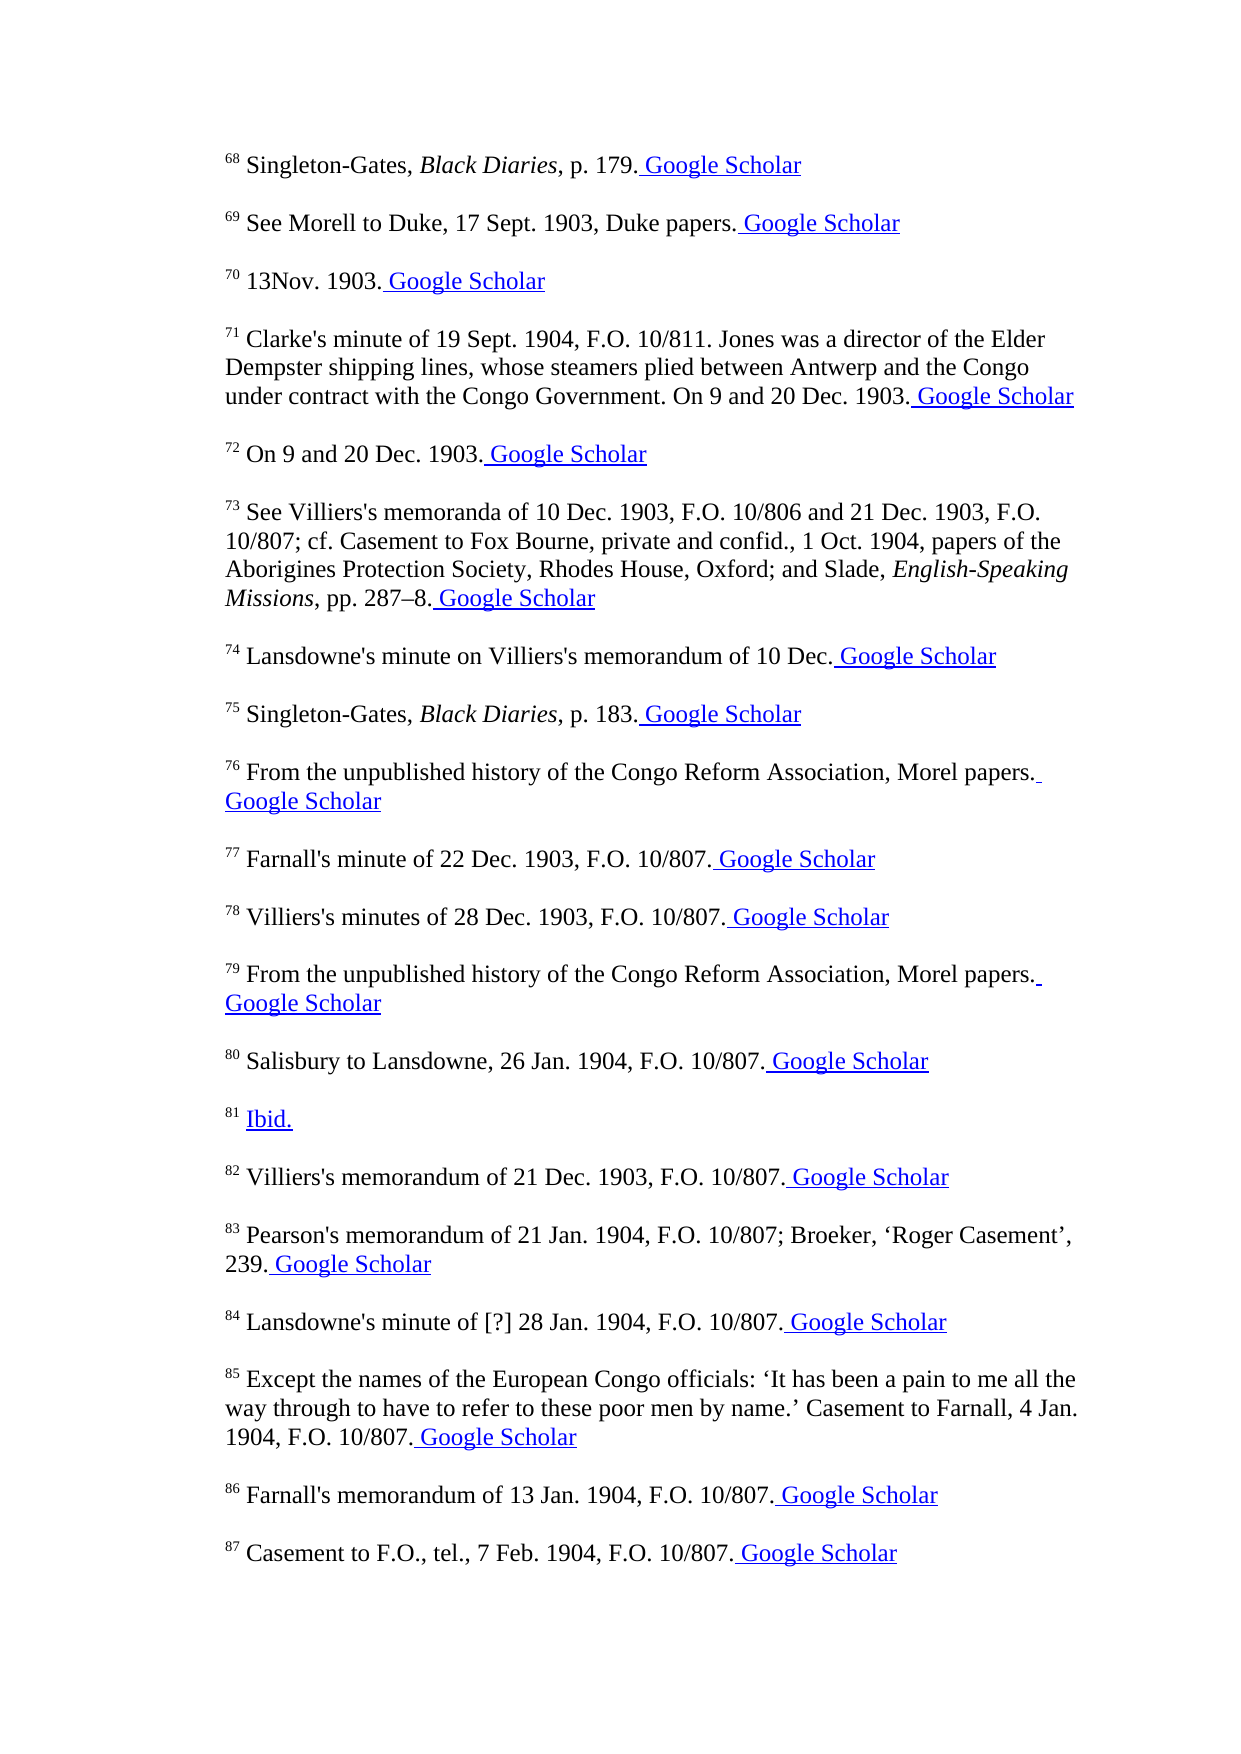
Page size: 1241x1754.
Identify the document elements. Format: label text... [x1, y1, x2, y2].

text 84 Lansdowne's minute of [?] 28 Jan. 1904, F.O. 10/807. Google Scholar [225, 1307, 1090, 1335]
text 81 Ibid. [225, 1104, 1090, 1133]
text 82 Villiers's memorandum of 21 Dec. 1903, F.O. 10/807. Google Scholar [225, 1162, 1090, 1191]
text 79 From the unpublished history of the Congo Reform Association, Morel papers. Google Scholar [225, 959, 1090, 1017]
text 85 Except the names of the European Congo officials: ‘It has been a pain to me all the way through to have to refer to these poor men by name.’ Casement to Farnall, 4 Jan. 1904, F.O. 10/807. Google Scholar [225, 1364, 1090, 1451]
text 70 13Nov. 1903. Google Scholar [225, 266, 1090, 294]
text 76 From the unpublished history of the Congo Reform Association, Morel papers. Google Scholar [225, 757, 1090, 814]
text 74 Lansdowne's minute on Villiers's memorandum of 10 Dec. Google Scholar [225, 641, 1090, 670]
text 78 Villiers's minutes of 28 Dec. 1903, F.O. 10/807. Google Scholar [225, 902, 1090, 930]
text 77 Farnall's minute of 22 Dec. 1903, F.O. 10/807. Google Scholar [225, 844, 1090, 872]
text 75 Singleton-Gates, Black Diaries, p. 183. Google Scholar [225, 699, 1090, 728]
text 69 See Morell to Duke, 17 Sept. 1903, Duke papers. Google Scholar [225, 208, 1090, 237]
text 86 Farnall's memorandum of 13 Jan. 1904, F.O. 10/807. Google Scholar [225, 1480, 1090, 1509]
text 83 Pearson's memorandum of 21 Jan. 1904, F.O. 10/807; Broeker, ‘Roger Casement’, 239. Google Scholar [225, 1220, 1090, 1277]
text 73 See Villiers's memoranda of 10 Dec. 1903, F.O. 10/806 and 21 Dec. 1903, F.O. 10/807; cf. Casement to Fox Bourne, private and confid., 1 Oct. 1904, papers of the Aborigines Protection Society, Rhodes House, Oxford; and Slade, English-Speaking Missions, pp. 287–8. Google Scholar [225, 497, 1090, 612]
text 87 Casement to F.O., tel., 7 Feb. 1904, F.O. 10/807. Google Scholar [225, 1538, 1090, 1567]
text 72 On 9 and 20 Dec. 1903. Google Scholar [225, 439, 1090, 468]
text 71 Clarke's minute of 19 Sept. 1904, F.O. 10/811. Jones was a director of the Elder Dempster shipping lines, whose steamers plied between Antwerp and the Congo under contract with the Congo Government. On 9 and 20 Dec. 1903. Google Scholar [225, 324, 1090, 410]
text 80 Salisbury to Lansdowne, 26 Jan. 1904, F.O. 10/807. Google Scholar [225, 1046, 1090, 1075]
text 68 Singleton-Gates, Black Diaries, p. 179. Google Scholar [225, 150, 1090, 179]
